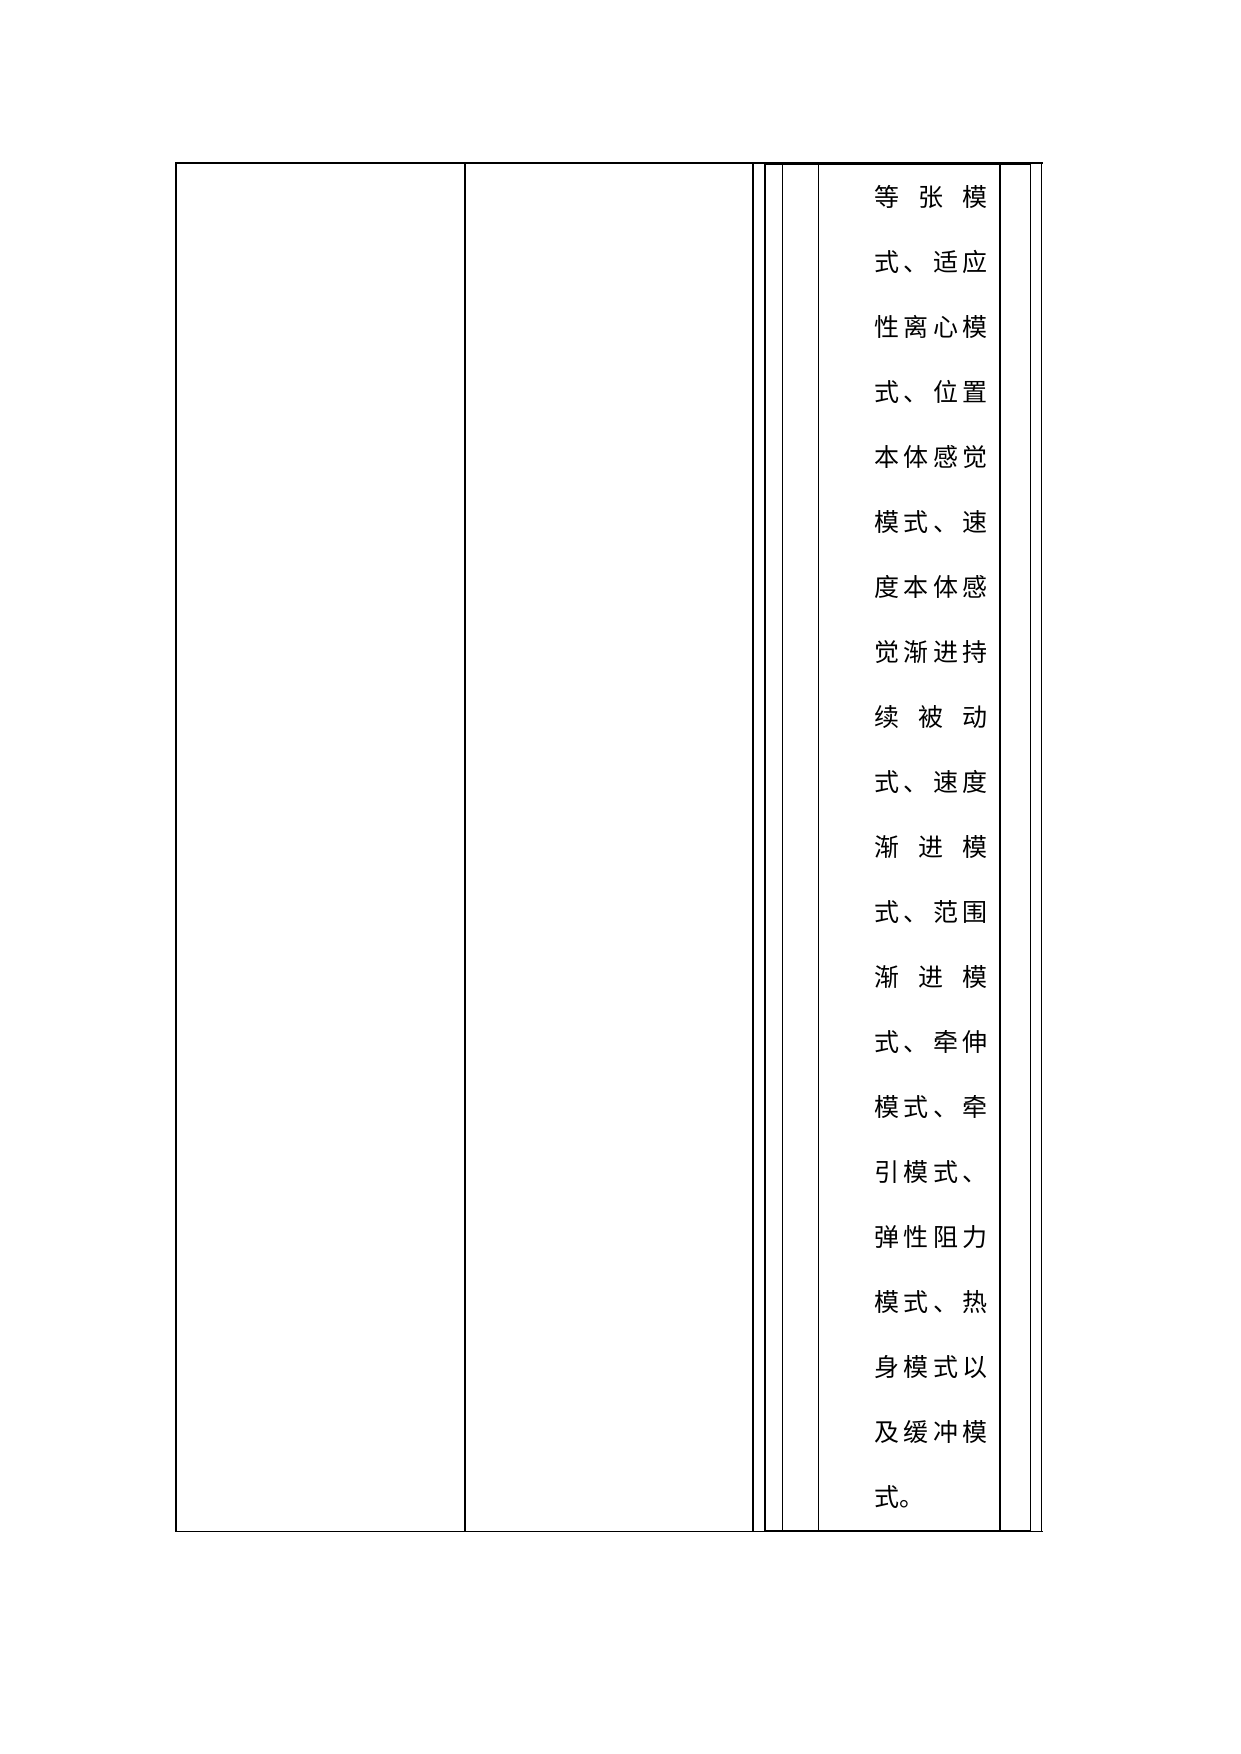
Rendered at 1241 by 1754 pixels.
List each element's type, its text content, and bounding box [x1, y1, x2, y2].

table_cell [1031, 164, 1041, 1531]
table_cell [819, 165, 999, 1530]
table_cell [754, 164, 764, 1531]
table_cell 1 [177, 164, 464, 1531]
table_cell [783, 165, 818, 1530]
table_cell [466, 164, 752, 1531]
table_cell [1001, 165, 1030, 1530]
table_cell [766, 165, 782, 1530]
